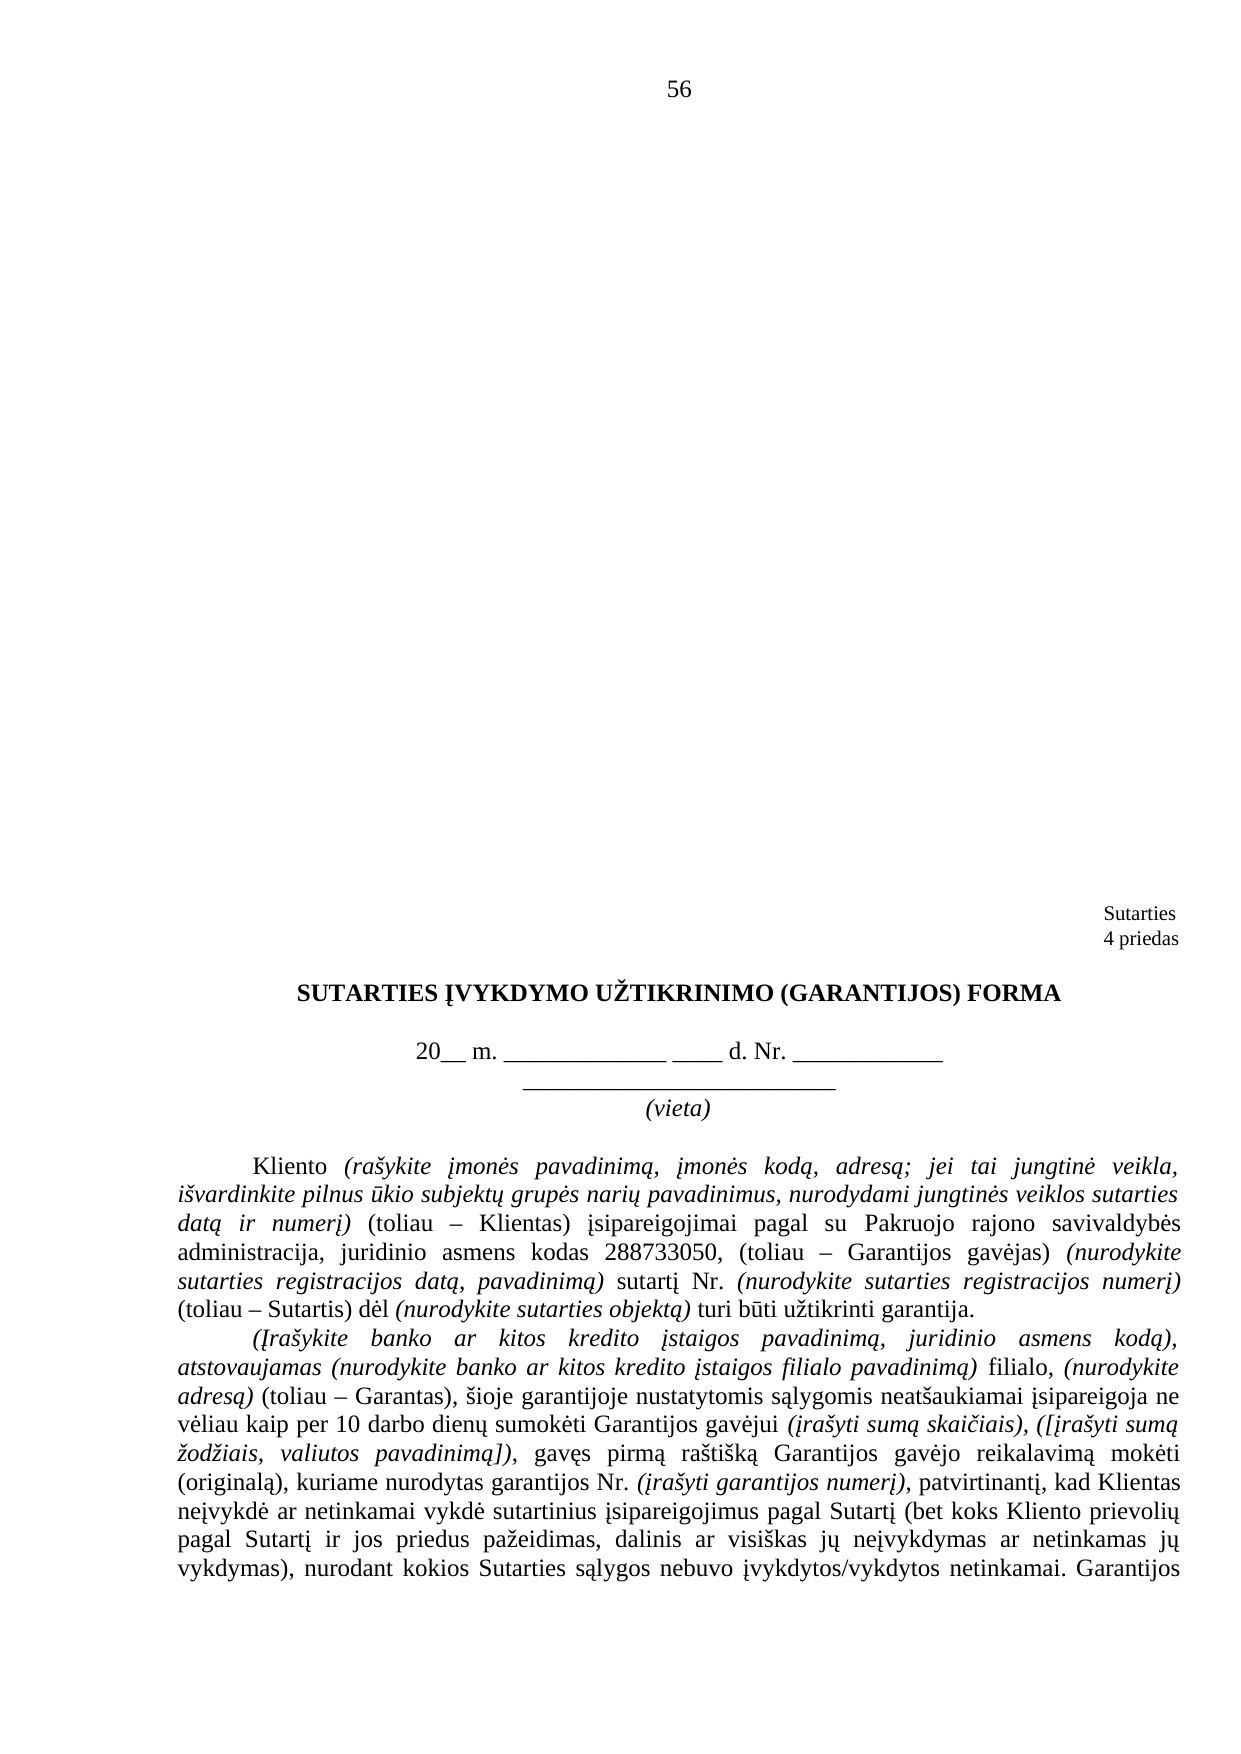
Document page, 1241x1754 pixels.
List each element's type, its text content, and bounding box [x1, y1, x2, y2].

text 4 priedas [177, 925, 1179, 949]
text Sutarties [177, 901, 1181, 925]
subtitle SUTARTIES ĮVYKDYMO UŽTIKRINIMO (GARANTIJOS) FORMA [177, 978, 1181, 1007]
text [177, 1323, 1181, 1582]
text 20__ m. _____________ ____ d. Nr. ____________ [177, 1036, 1181, 1064]
text Kliento (rašykite įmonės pavadinimą, įmonės kodą, adresą; jei tai jungtinė veikla, išvardinkite pilnus ūkio subjektų grupės narių pavadinimus, nurodydami jungtinės veiklos sutarties datą ir numerį) (toliau – Klientas) įsipareigojimai pagal su Pakruojo rajono savivaldybės administracija, juridinio asmens kodas 288733050, (toliau – Garantijos gavėjas) (nurodykite sutarties registracijos datą, pavadinimą) sutartį Nr. (nurodykite sutarties registracijos numerį) (toliau – Sutartis) dėl (nurodykite sutarties objektą) turi būti užtikrinti garantija. [177, 1151, 1181, 1323]
text _________________________ [177, 1064, 1181, 1093]
text (vieta) [177, 1093, 1181, 1122]
